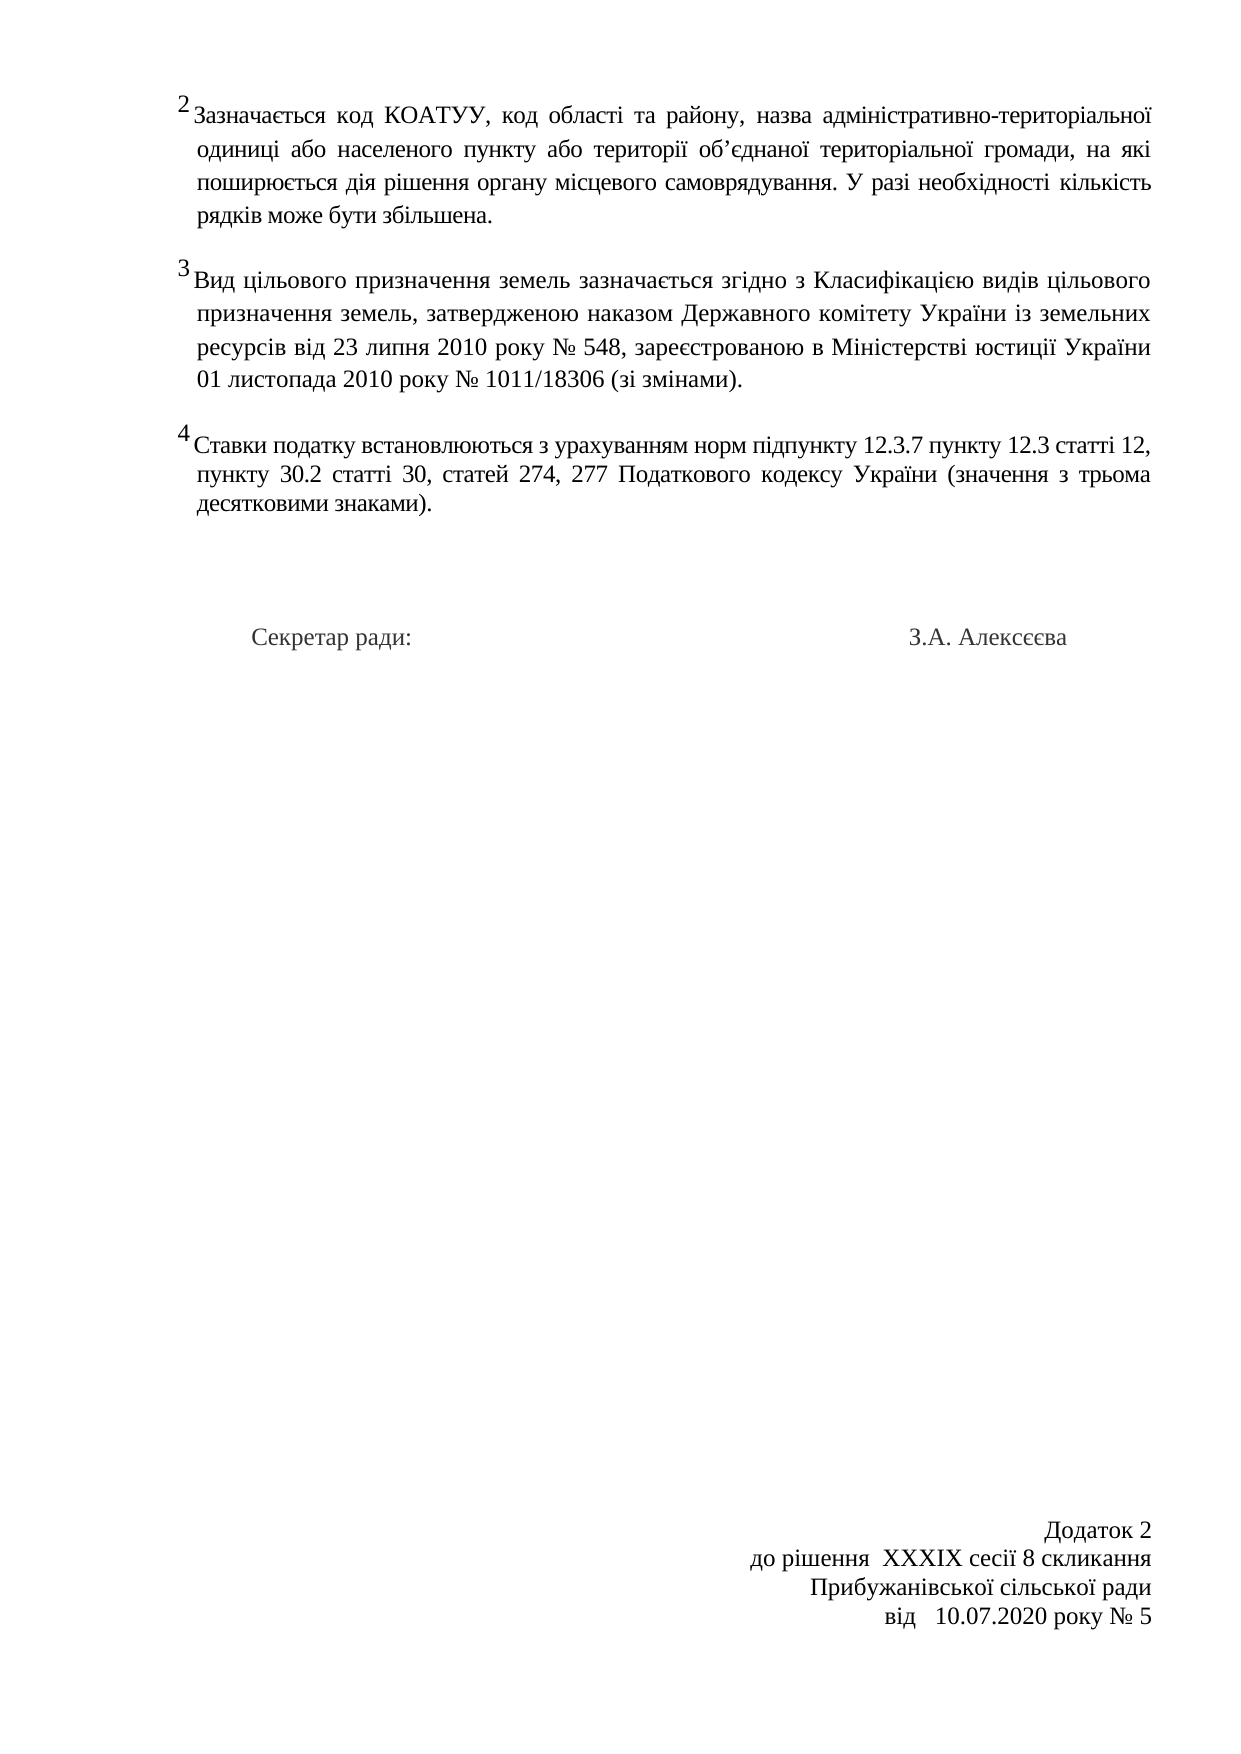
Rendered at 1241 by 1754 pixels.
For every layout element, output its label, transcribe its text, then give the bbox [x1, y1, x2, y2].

subtitle 4 Ставки податку встановлюються з урахуванням норм підпункту 12.3.7 пункту 12.3 статті 12, пункту 30.2 статті 30, статей 274, 277 Податкового кодексу України (значення з трьома десятковими знаками). [177, 418, 1152, 517]
text 3 Вид цільового призначення земель зазначається згідно з Класифікацією видів цільового призначення земель, затвердженою наказом Державного комітету України із земельних ресурсів від 23 липня 2010 року № 548, зареєстрованою в Міністерстві юстиції України 01 листопада 2010 року № 1011/18306 (зі змінами). [177, 253, 1152, 393]
text Прибужанівської сільської ради [177, 1572, 1152, 1601]
text до рішення ХХХІХ сесії 8 скликання [177, 1543, 1152, 1572]
text Секретар ради: З.А. Алексєєва [177, 622, 1152, 651]
text 2 Зазначається код КОАТУУ, код області та району, назва адміністративно-територіальної одиниці або населеного пункту або території об’єднаної територіальної громади, на які поширюється дія рішення органу місцевого самоврядування. У разі необхідності кількість рядків може бути збільшена. [177, 89, 1152, 228]
text від 10.07.2020 року № 5 [177, 1601, 1152, 1630]
text Додаток 2 [177, 1515, 1152, 1543]
